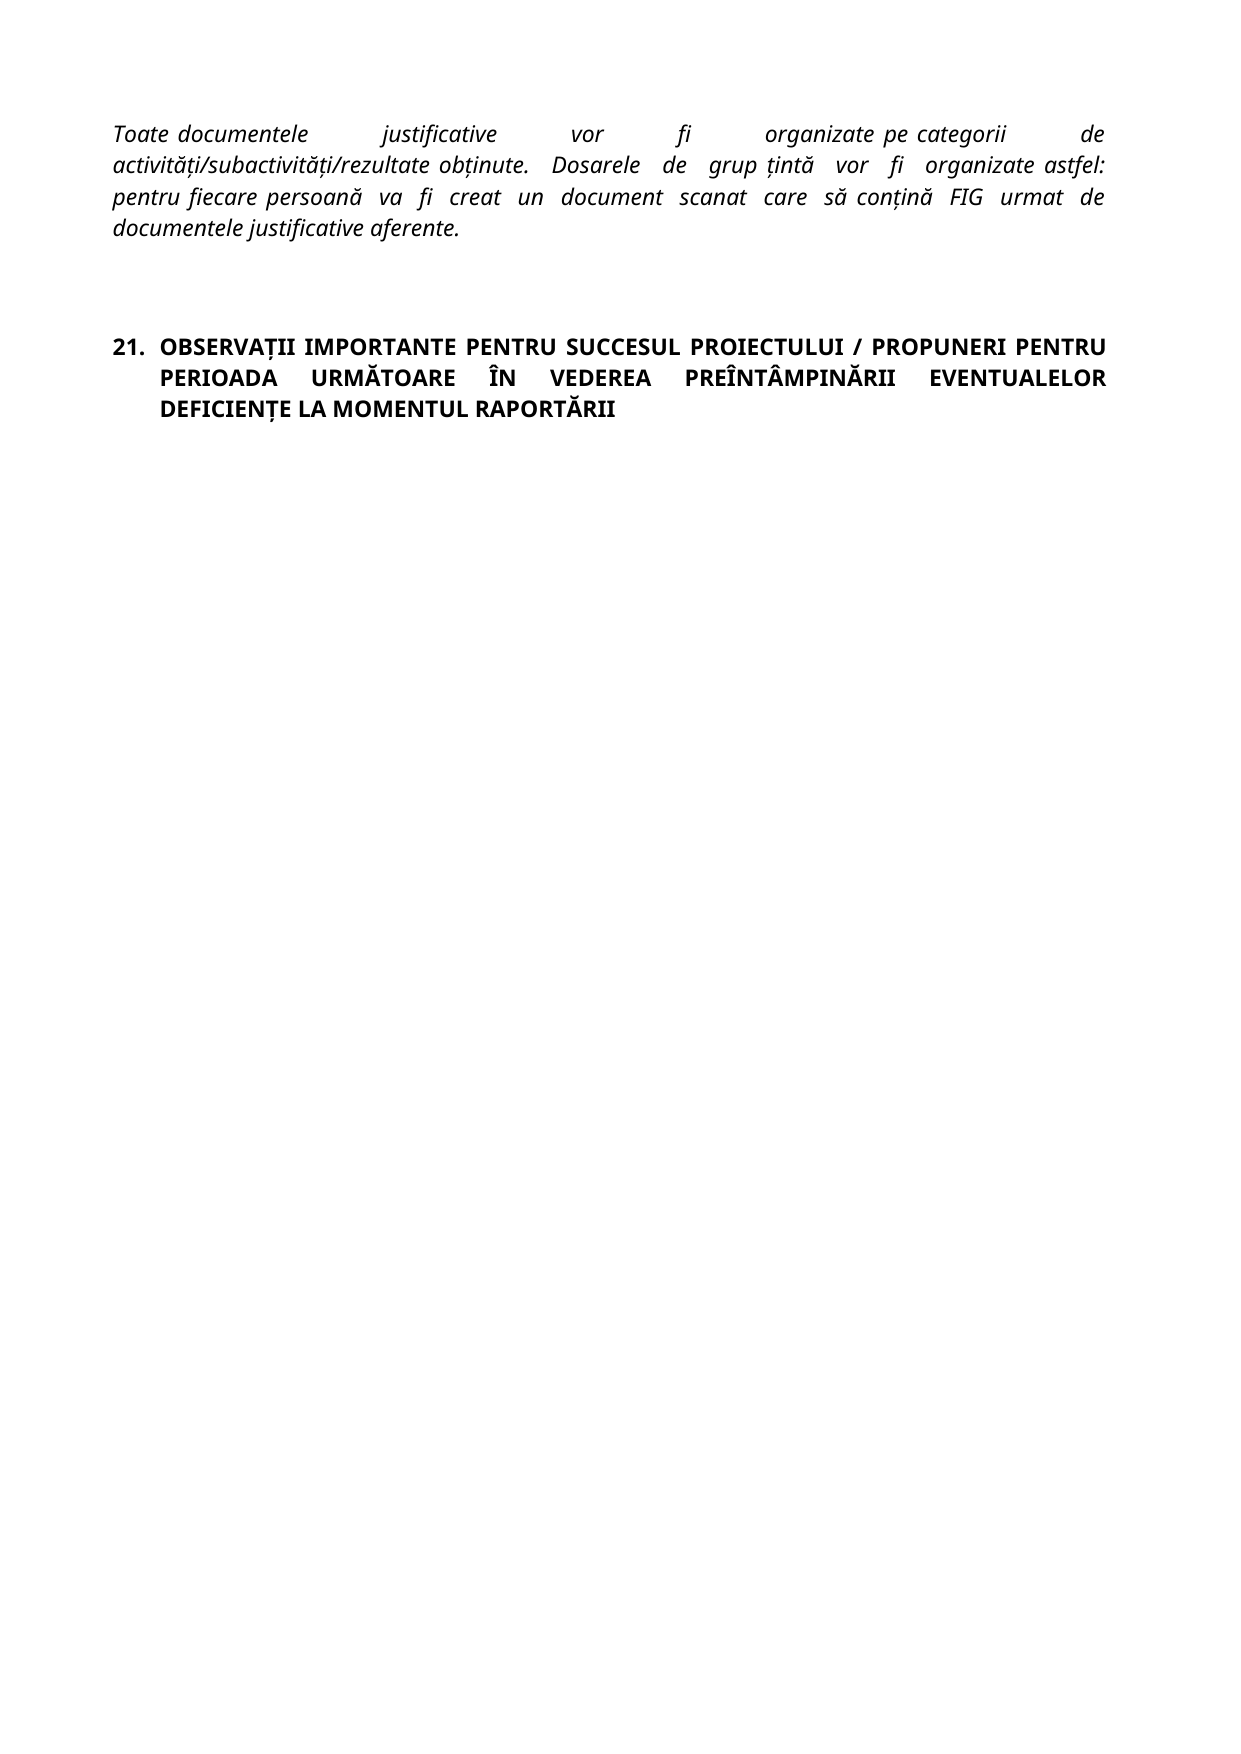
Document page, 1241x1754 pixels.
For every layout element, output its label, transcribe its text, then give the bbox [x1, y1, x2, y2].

text Toate documentele justificative vor fi organizate pe categorii de activități/subactivități/rezultate obținute. Dosarele de grup țintă vor fi organizate astfel: pentru fiecare persoană va fi creat un document scanat care să conțină FIG urmat de documentele justificative aferente. [112, 118, 1107, 243]
list OBSERVAŢII IMPORTANTE PENTRU SUCCESUL PROIECTULUI / PROPUNERI PENTRU PERIOADA URMĂTOARE ÎN VEDEREA PREÎNTÂMPINĂRII EVENTUALELOR DEFICIENȚE LA MOMENTUL RAPORTĂRII [112, 331, 1107, 424]
